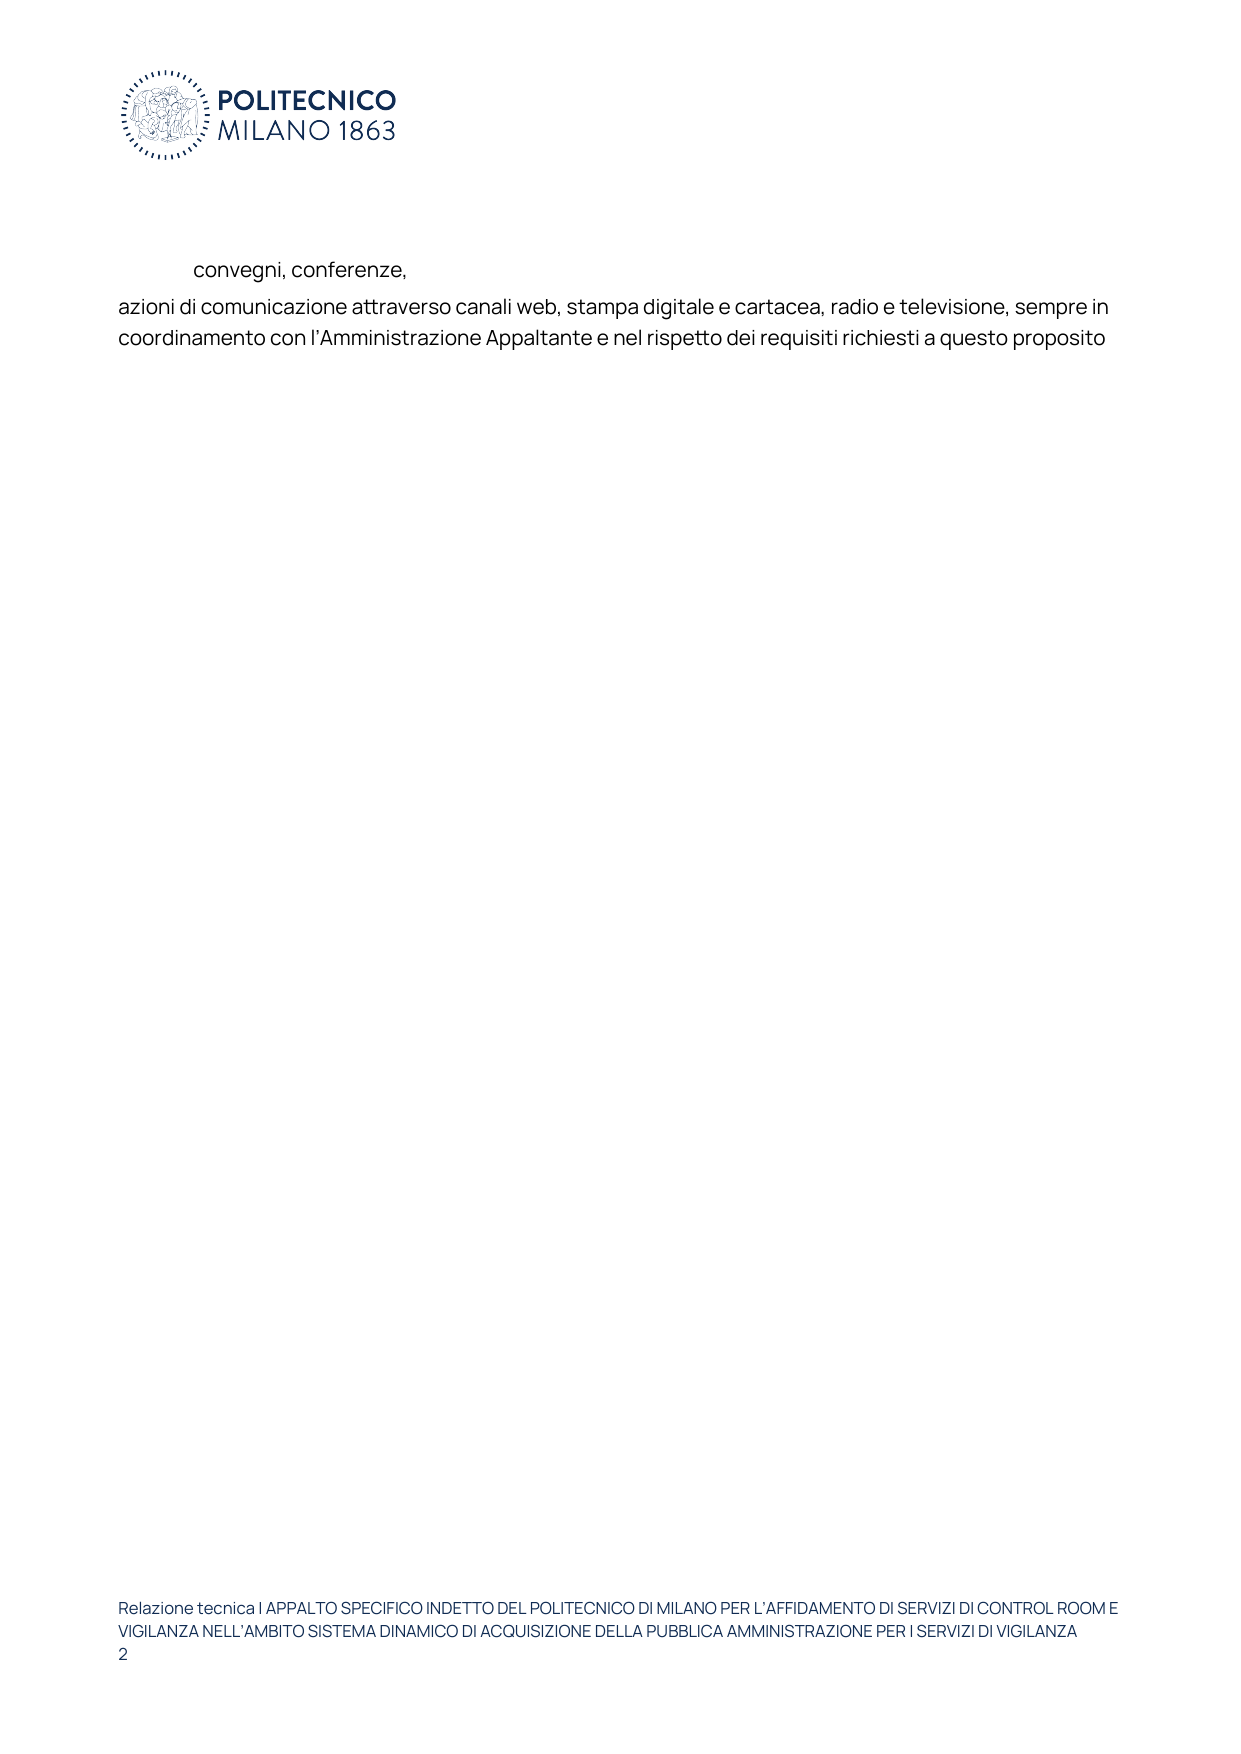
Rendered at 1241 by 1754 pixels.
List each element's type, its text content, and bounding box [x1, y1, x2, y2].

text azioni di comunicazione attraverso canali web, stampa digitale e cartacea, radio e televisione, sempre in coordinamento con l’Amministrazione Appaltante e nel rispetto dei requisiti richiesti a questo proposito [118, 293, 1122, 352]
picture [118, 67, 402, 163]
list azioni di coinvolgimento dell’Amministrazione Appaltante in iniziative del Fornitore quali eventi, convegni, conferenze, [156, 256, 1122, 284]
